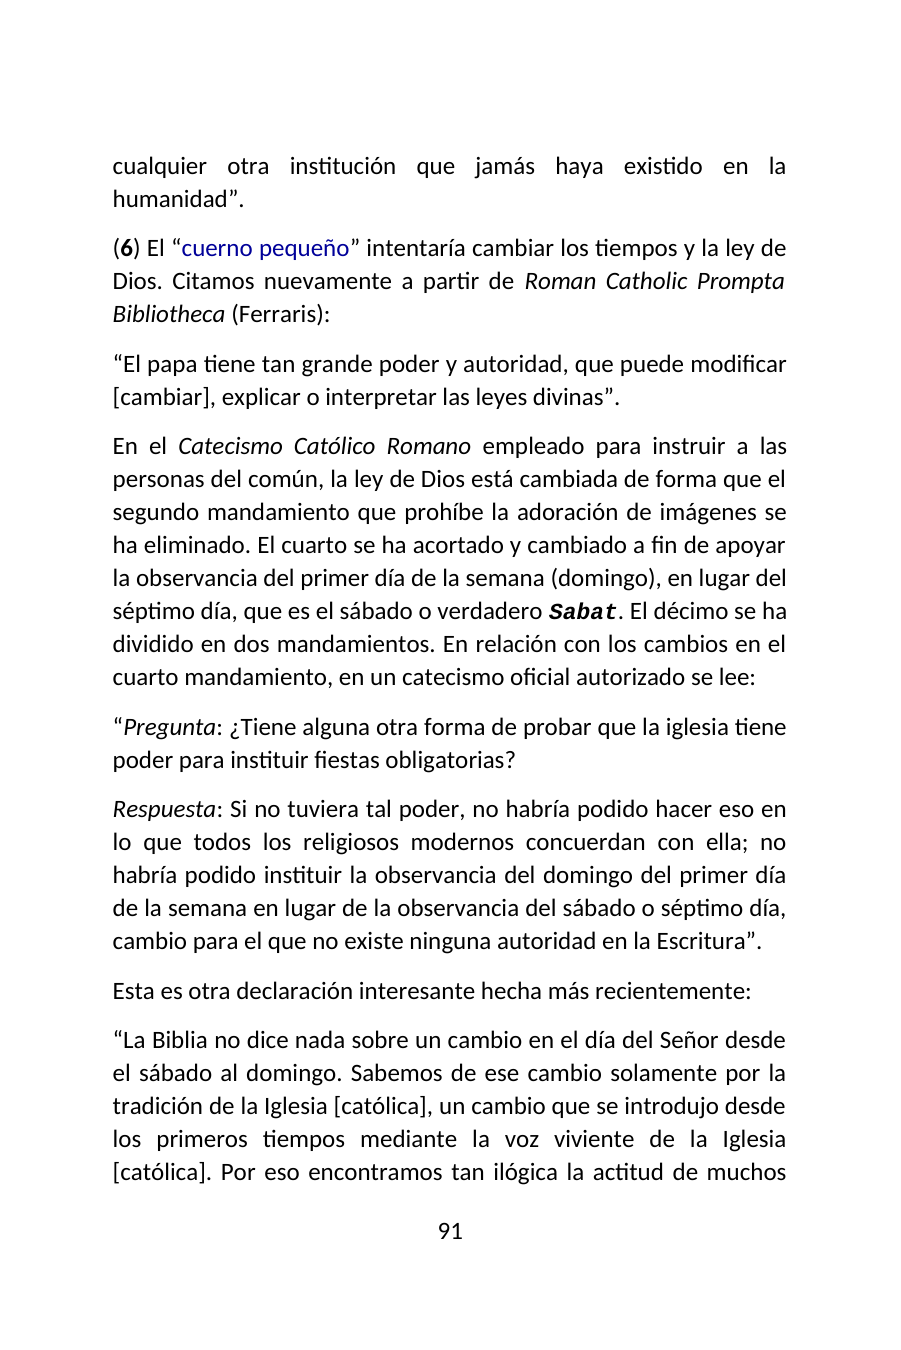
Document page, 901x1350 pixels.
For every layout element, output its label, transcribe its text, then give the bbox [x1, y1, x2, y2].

text En el Catecismo Católico Romano empleado para instruir a las personas del común, la ley de Dios está cambiada de forma que el segundo mandamiento que prohíbe la adoración de imágenes se ha eliminado. El cuarto se ha acortado y cambiado a fin de apoyar la observancia del primer día de la semana (domingo), en lugar del séptimo día, que es el sábado o verdadero Sabat. El décimo se ha dividido en dos mandamientos. En relación con los cambios en el cuarto mandamiento, en un catecismo oficial autorizado se lee: [112, 430, 788, 692]
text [112, 1024, 788, 1187]
text “Pregunta: ¿Tiene alguna otra forma de probar que la iglesia tiene poder para instituir fiestas obligatorias? [112, 711, 788, 774]
text Esta es otra declaración interesante hecha más recientemente: [112, 975, 788, 1005]
text Respuesta: Si no tuviera tal poder, no habría podido hacer eso en lo que todos los religiosos modernos concuerdan con ella; no habría podido instituir la observancia del domingo del primer día de la semana en lugar de la observancia del sábado o séptimo día, cambio para el que no existe ninguna autoridad en la Escritura”. [112, 793, 788, 956]
text “El papa tiene tan grande poder y autoridad, que puede modificar [cambiar], explicar o interpretar las leyes divinas”. [112, 348, 788, 411]
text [112, 150, 788, 213]
text (6) El “cuerno pequeño” intentaría cambiar los tiempos y la ley de Dios. Citamos nuevamente a partir de Roman Catholic Prompta Bibliotheca (Ferraris): [112, 232, 788, 329]
